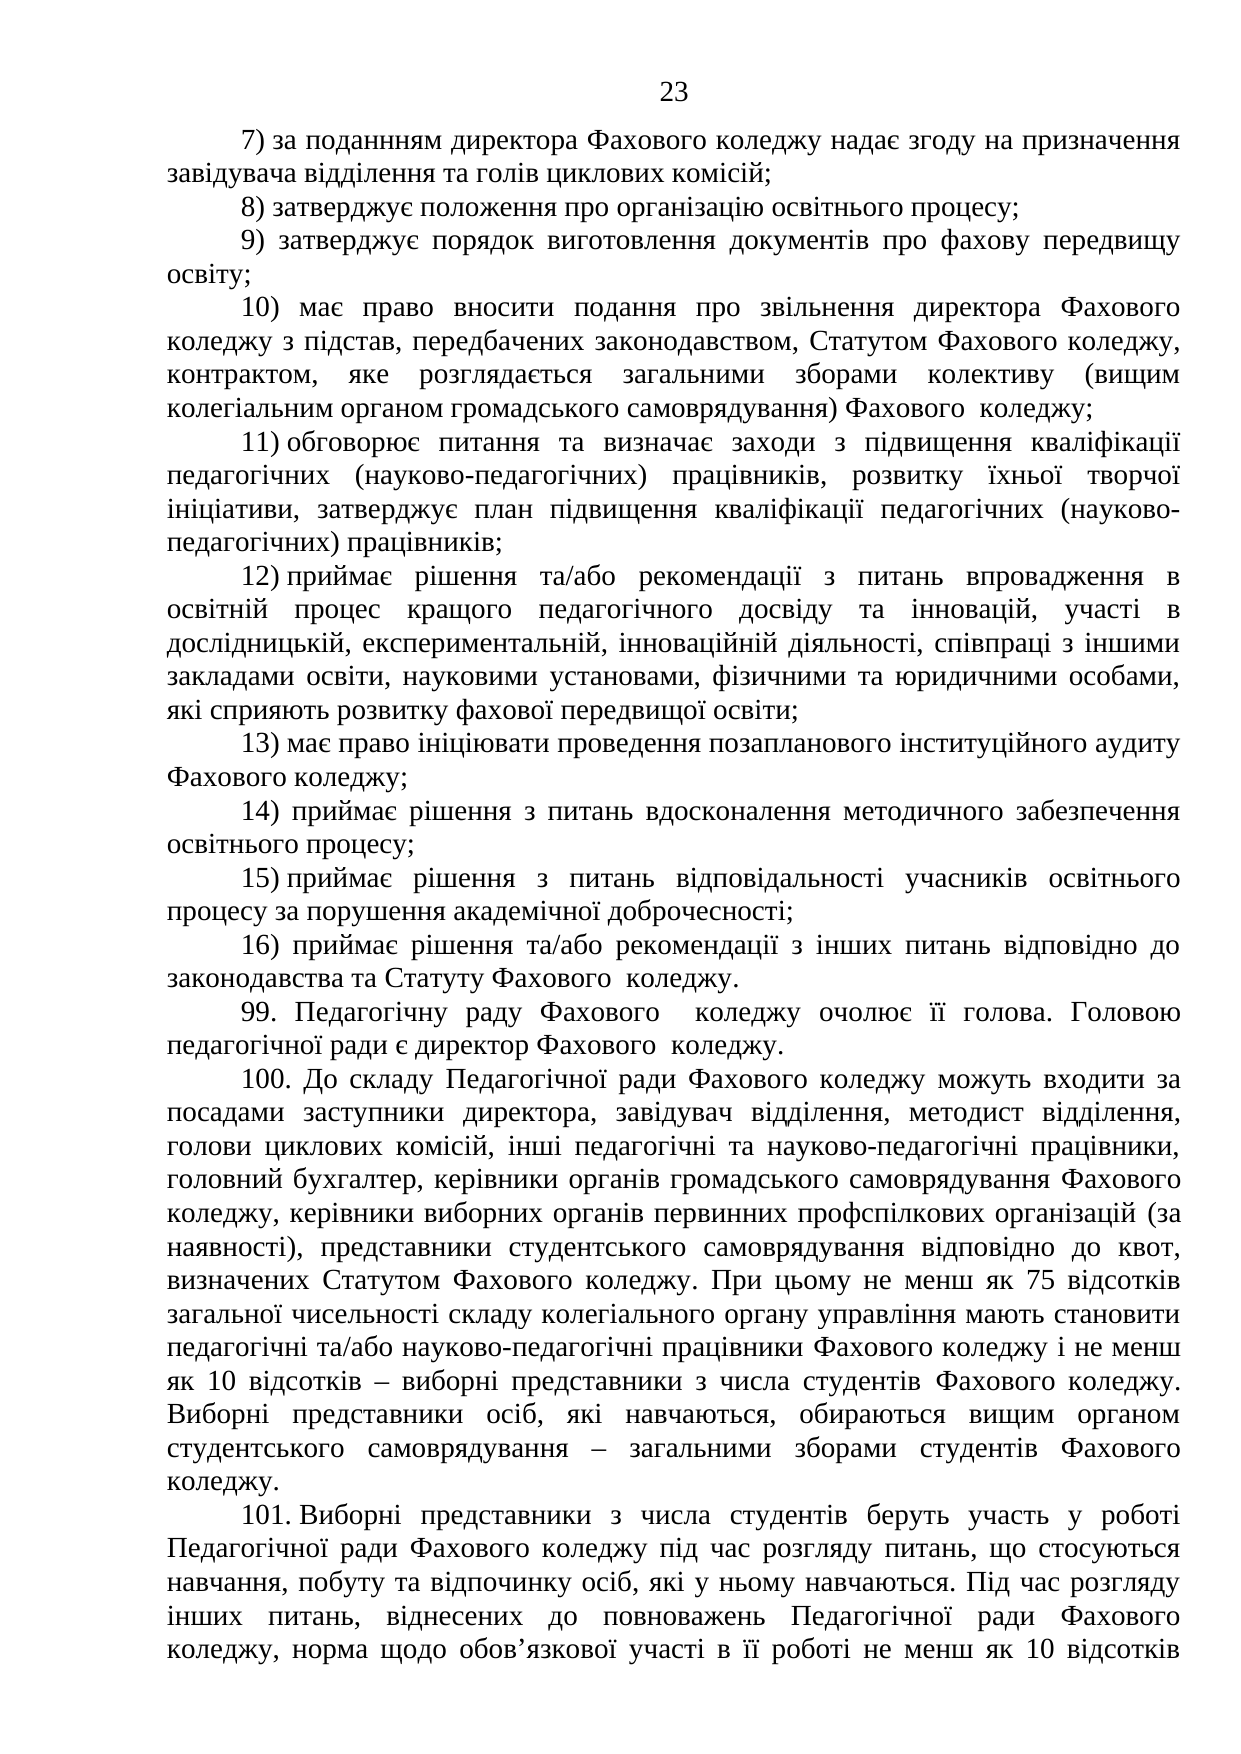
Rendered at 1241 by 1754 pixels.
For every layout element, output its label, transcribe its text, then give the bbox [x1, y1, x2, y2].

text 8) затверджує положення про організацію освітнього процесу; [167, 189, 1181, 222]
text 100. До складу Педагогічної ради Фахового коледжу можуть входити за посадами заступники директора, завідувач відділення, методист відділення, голови циклових комісій, інші педагогічні та науково-педагогічні працівники, головний бухгалтер, керівники органів громадського самоврядування Фахового коледжу, керівники виборних органів первинних профспілкових організацій (за наявності), представники студентського самоврядування відповідно до квот, визначених Статутом Фахового коледжу. При цьому не менш як 75 відсотків загальної чисельності складу колегіального органу управління мають становити педагогічні та/або науково-педагогічні працівники Фахового коледжу і не менш як 10 відсотків ‒ виборні представники з числа студентів Фахового коледжу. Виборні представники осіб, які навчаються, обираються вищим органом студентського самоврядування – загальними зборами студентів Фахового коледжу. [167, 1396, 1181, 1497]
text 99. Педагогічну раду Фахового коледжу очолює її голова. Головою педагогічної ради є директор Фахового коледжу. [167, 994, 1181, 1061]
text 9) затверджує порядок виготовлення документів про фахову передвищу освіту; [167, 222, 1181, 289]
text 16) приймає рішення та/або рекомендації з інших питань відповідно до законодавства та Статуту Фахового коледжу. [167, 927, 1181, 994]
text 11) обговорює питання та визначає заходи з підвищення кваліфікації педагогічних (науково-педагогічних) працівників, розвитку їхньої творчої ініціативи, затверджує план підвищення кваліфікації педагогічних (науково-педагогічних) працівників; [167, 424, 1181, 558]
text 14) приймає рішення з питань вдосконалення методичного забезпечення освітнього процесу; [167, 793, 1181, 860]
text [167, 1497, 1181, 1665]
text 15) приймає рішення з питань відповідальності учасників освітнього процесу за порушення академічної доброчесності; [167, 860, 1181, 927]
text 10) має право вносити подання про звільнення директора Фахового коледжу з підстав, передбачених законодавством, Статутом Фахового коледжу, контрактом, яке розглядається загальними зборами колективу (вищим колегіальним органом громадського самоврядування) Фахового коледжу; [167, 289, 1181, 424]
text 7) за поданнням директора Фахового коледжу надає згоду на призначення завідувача відділення та голів циклових комісій; [167, 122, 1181, 189]
text 13) має право ініціювати проведення позапланового інституційного аудиту Фахового коледжу; [167, 726, 1181, 793]
text 12) приймає рішення та/або рекомендації з питань впровадження в освітній процес кращого педагогічного досвіду та інновацій, участі в дослідницькій, експериментальній, інноваційній діяльності, співпраці з іншими закладами освіти, науковими установами, фізичними та юридичними особами, які сприяють розвитку фахової передвищої освіти; [167, 558, 1181, 726]
text 100. До складу Педагогічної ради Фахового коледжу можуть входити за посадами заступники директора, завідувач відділення, методист відділення, голови циклових комісій, інші педагогічні та науково-педагогічні працівники, головний бухгалтер, керівники органів громадського самоврядування Фахового коледжу, керівники виборних органів первинних профспілкових організацій (за наявності), представники студентського самоврядування відповідно до квот, визначених Статутом Фахового коледжу. При цьому не менш як 75 відсотків загальної чисельності складу колегіального органу управління мають становити педагогічні та/або науково-педагогічні працівники Фахового коледжу і не менш як 10 відсотків ‒ виборні представники з числа студентів Фахового коледжу. Виборні представники осіб, які навчаються, обираються вищим органом студентського самоврядування – загальними зборами студентів Фахового коледжу. [167, 1061, 1181, 1296]
